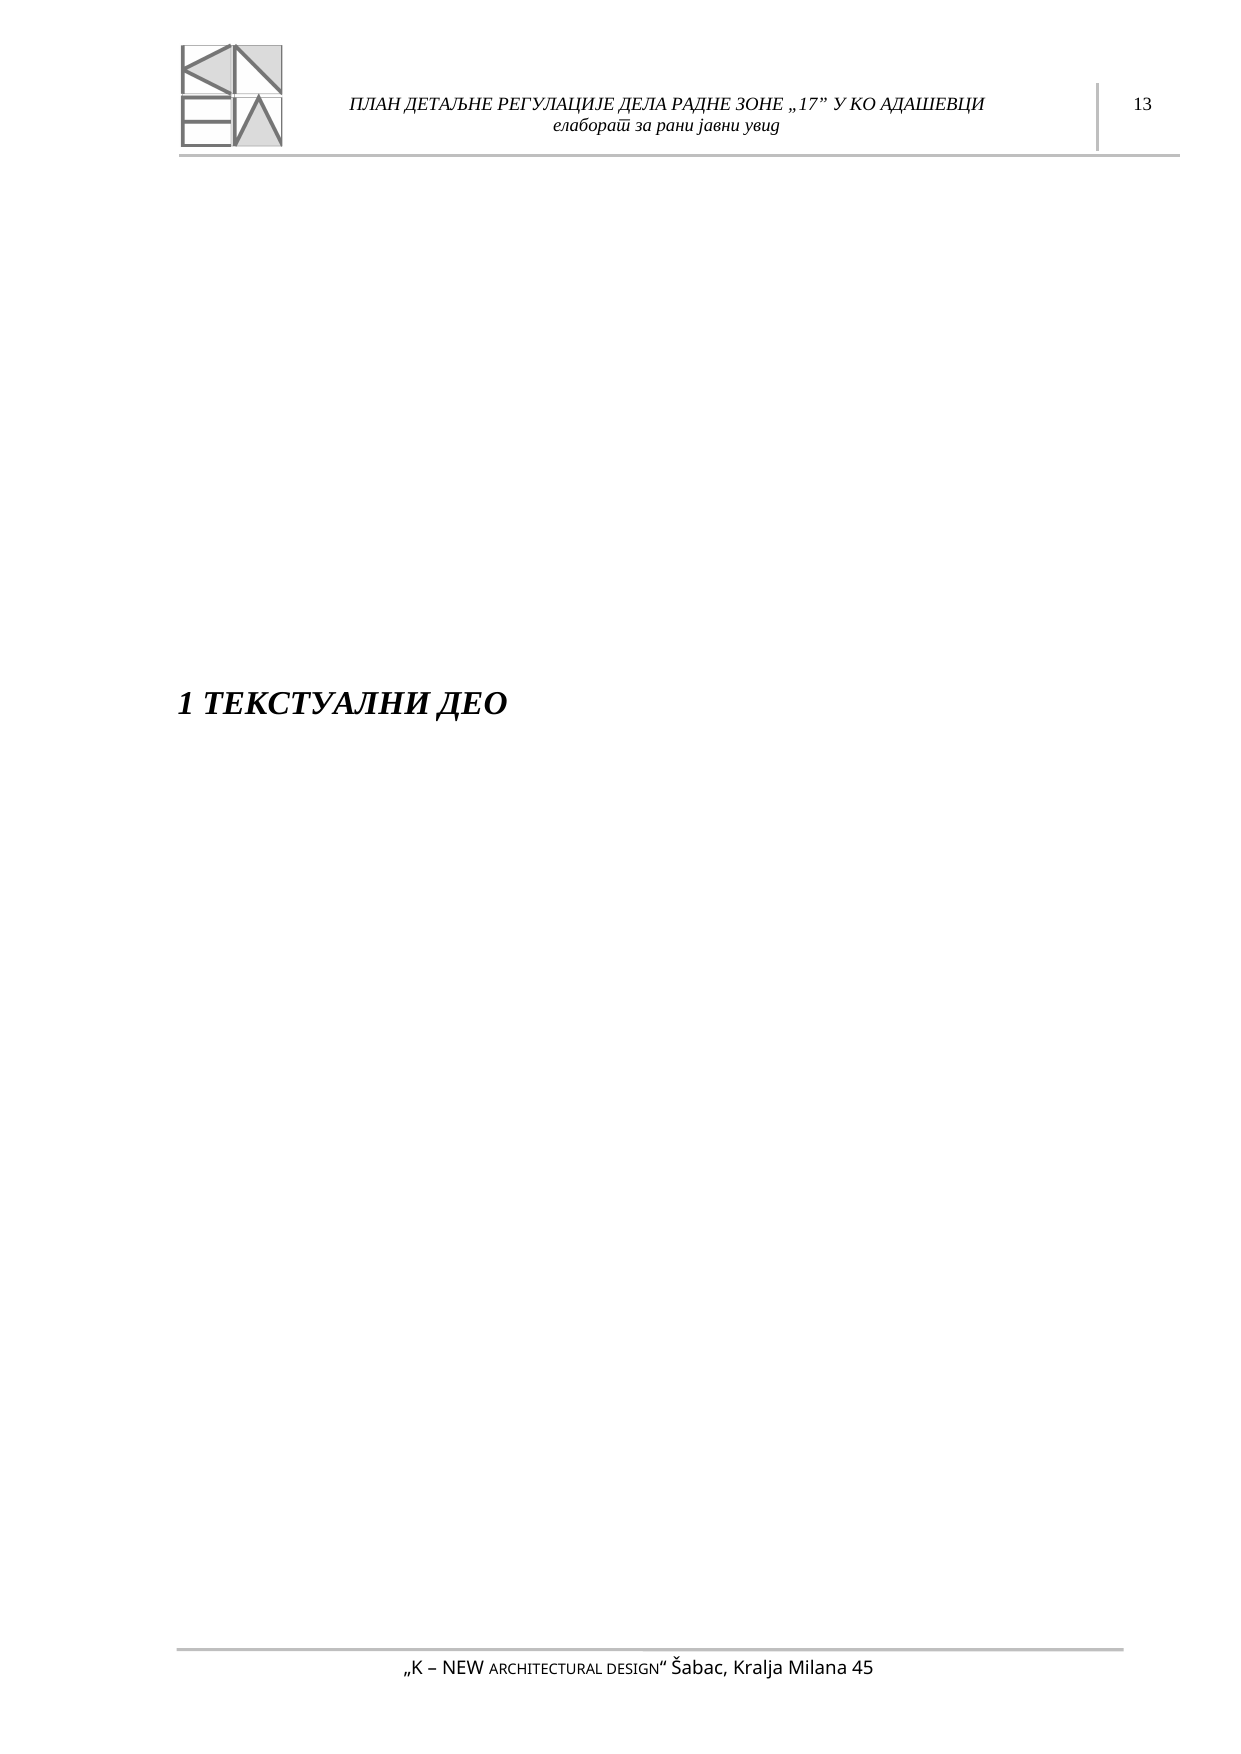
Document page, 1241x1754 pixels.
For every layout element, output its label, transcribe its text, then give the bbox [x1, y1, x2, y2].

picture [179, 43, 283, 147]
text 1 ТЕКСТУАЛНИ ДЕО [177, 683, 1211, 721]
